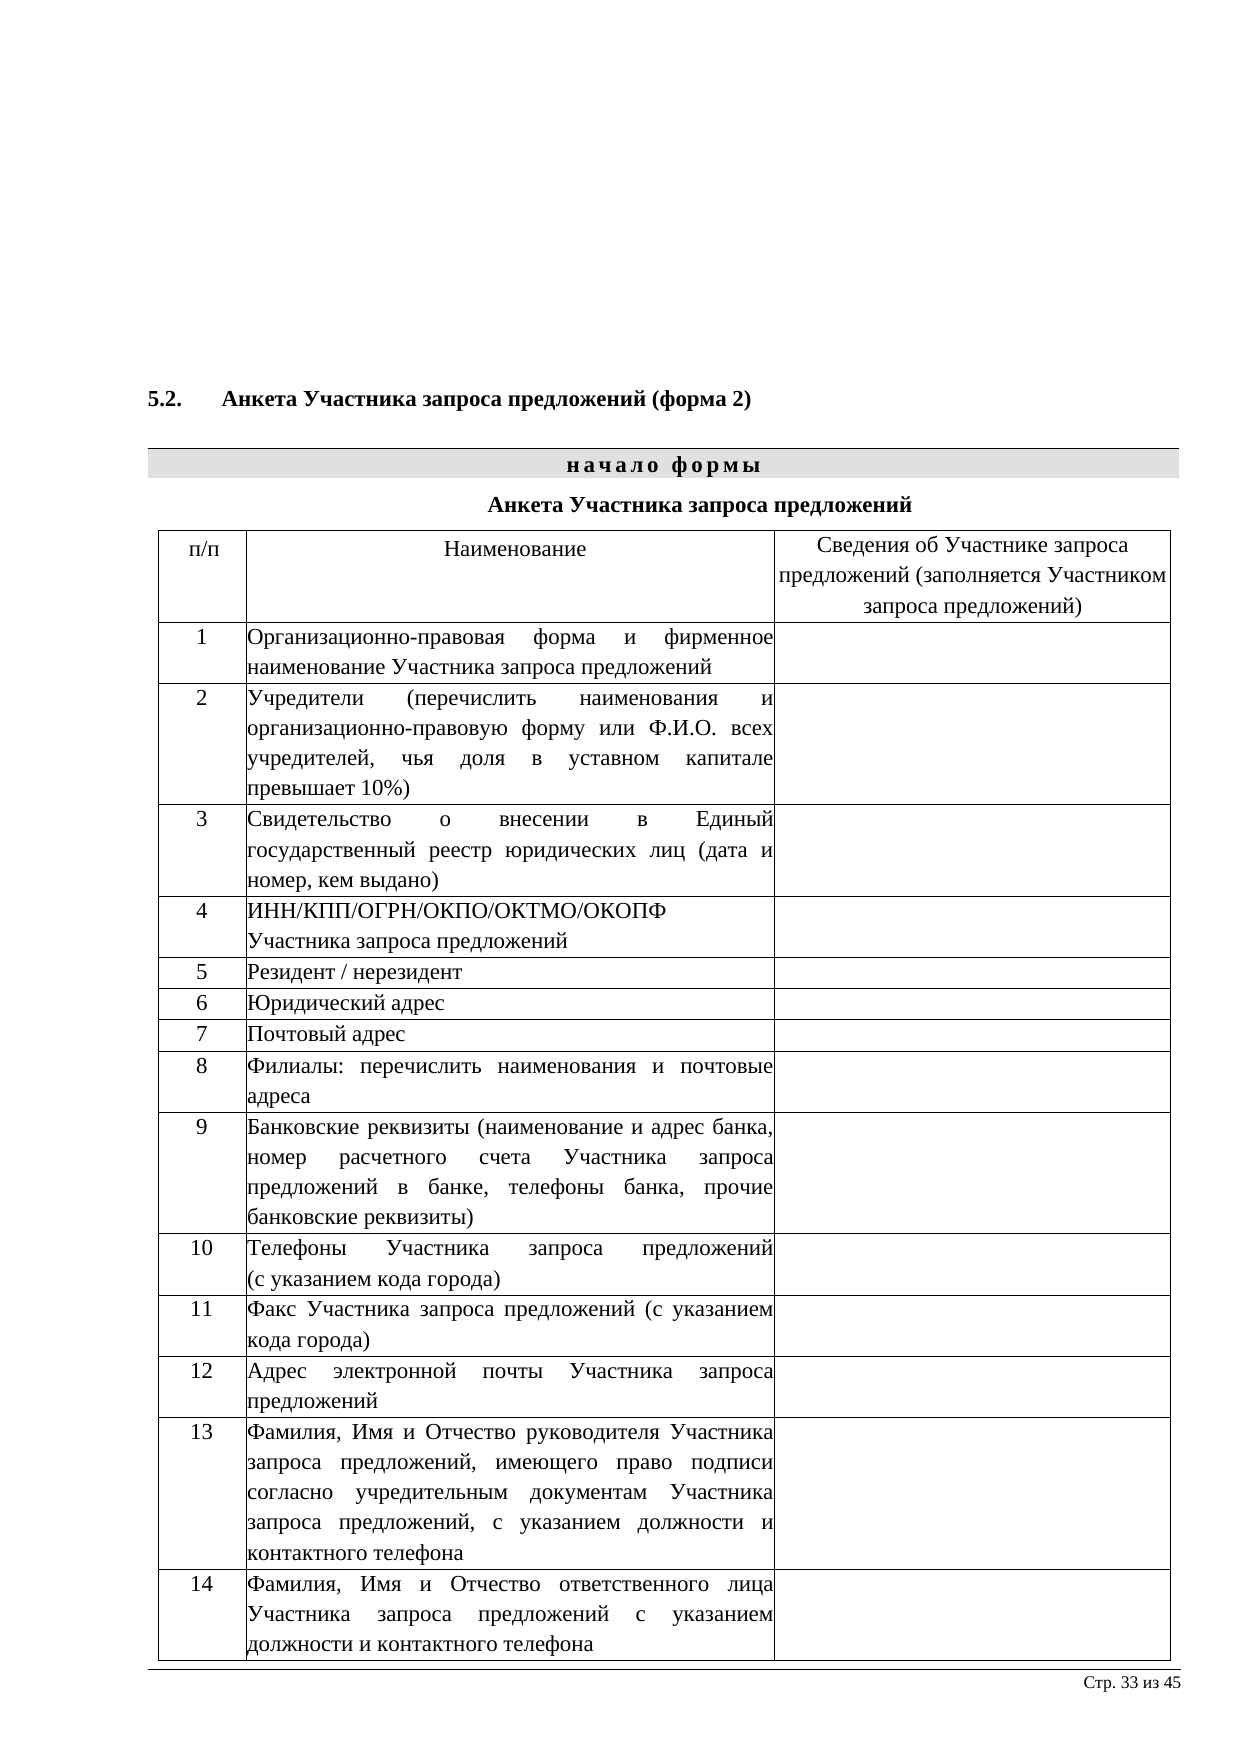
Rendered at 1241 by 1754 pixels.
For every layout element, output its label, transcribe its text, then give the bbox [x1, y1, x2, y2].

table_cell 13 [159, 1418, 246, 1568]
table_cell 4 [159, 897, 246, 957]
table_cell 5 [159, 958, 246, 988]
table_cell [775, 897, 1170, 957]
table_cell [775, 805, 1170, 896]
table_cell Свидетельство о внесении в Единый государственный реестр юридических лиц (дата и номер, кем выдано) [247, 805, 774, 896]
table_cell 6 [159, 989, 246, 1019]
table_cell 9 [159, 1113, 246, 1233]
table_cell [775, 1418, 1170, 1568]
table_cell Фамилия, Имя и Отчество ответственного лица Участника запроса предложений с указанием должности и контактного телефона [247, 1570, 774, 1660]
table_cell [775, 958, 1170, 988]
table_cell [775, 1296, 1170, 1356]
table_cell 1 [159, 623, 246, 683]
table_cell Адрес электронной почты Участника запроса предложений [247, 1357, 774, 1417]
table_cell 3 [159, 805, 246, 896]
table_cell [775, 623, 1170, 683]
table_cell [775, 989, 1170, 1019]
table_cell [775, 1570, 1170, 1660]
table_cell [775, 684, 1170, 804]
table_cell Почтовый адрес [247, 1020, 774, 1051]
table_cell [775, 1357, 1170, 1417]
table_header Сведения об Участнике запроса предложений (заполняется Участником запроса предложений) [775, 531, 1170, 622]
table_cell Организационно-правовая форма и фирменное наименование Участника запроса предложений [247, 623, 774, 683]
table_cell 2 [159, 684, 246, 804]
table_cell 8 [159, 1052, 246, 1112]
table_cell 11 [159, 1296, 246, 1356]
table_cell [775, 1234, 1170, 1294]
table_cell [775, 1113, 1170, 1233]
subtitle 5.2. Анкета Участника запроса предложений (форма 2) [148, 385, 1181, 412]
table_cell [775, 1020, 1170, 1051]
table_cell [775, 1052, 1170, 1112]
table_cell Филиалы: перечислить наименования и почтовые адреса [247, 1052, 774, 1112]
table_cell Факс Участника запроса предложений (с указанием кода города) [247, 1296, 774, 1356]
table_cell 12 [159, 1357, 246, 1417]
table_cell Учредители (перечислить наименования и организационно-правовую форму или Ф.И.О. всех учредителей, чья доля в уставном капитале превышает 10%) [247, 684, 774, 804]
table_cell 7 [159, 1020, 246, 1051]
table_cell Банковские реквизиты (наименование и адрес банка, номер расчетного счета Участника запроса предложений в банке, телефоны банка, прочие банковские реквизиты) [247, 1113, 774, 1233]
table_header Наименование [247, 531, 774, 622]
table_cell ИНН/КПП/ОГРН/ОКПО/ОКТМО/ОКОПФ Участника запроса предложений [247, 897, 774, 957]
table_cell Фамилия, Имя и Отчество руководителя Участника запроса предложений, имеющего право подписи согласно учредительным документам Участника запроса предложений, с указанием должности и контактного телефона [247, 1418, 774, 1568]
table_cell Телефоны Участника запроса предложений (с указанием кода города) [247, 1234, 774, 1294]
table_cell 10 [159, 1234, 246, 1294]
table_cell Юридический адрес [247, 989, 774, 1019]
table_cell Резидент / нерезидент [247, 958, 774, 988]
table_cell 14 [159, 1570, 246, 1660]
table_header п/п [159, 531, 246, 622]
text Анкета Участника запроса предложений [148, 491, 1181, 517]
text начало формы [148, 449, 1179, 478]
